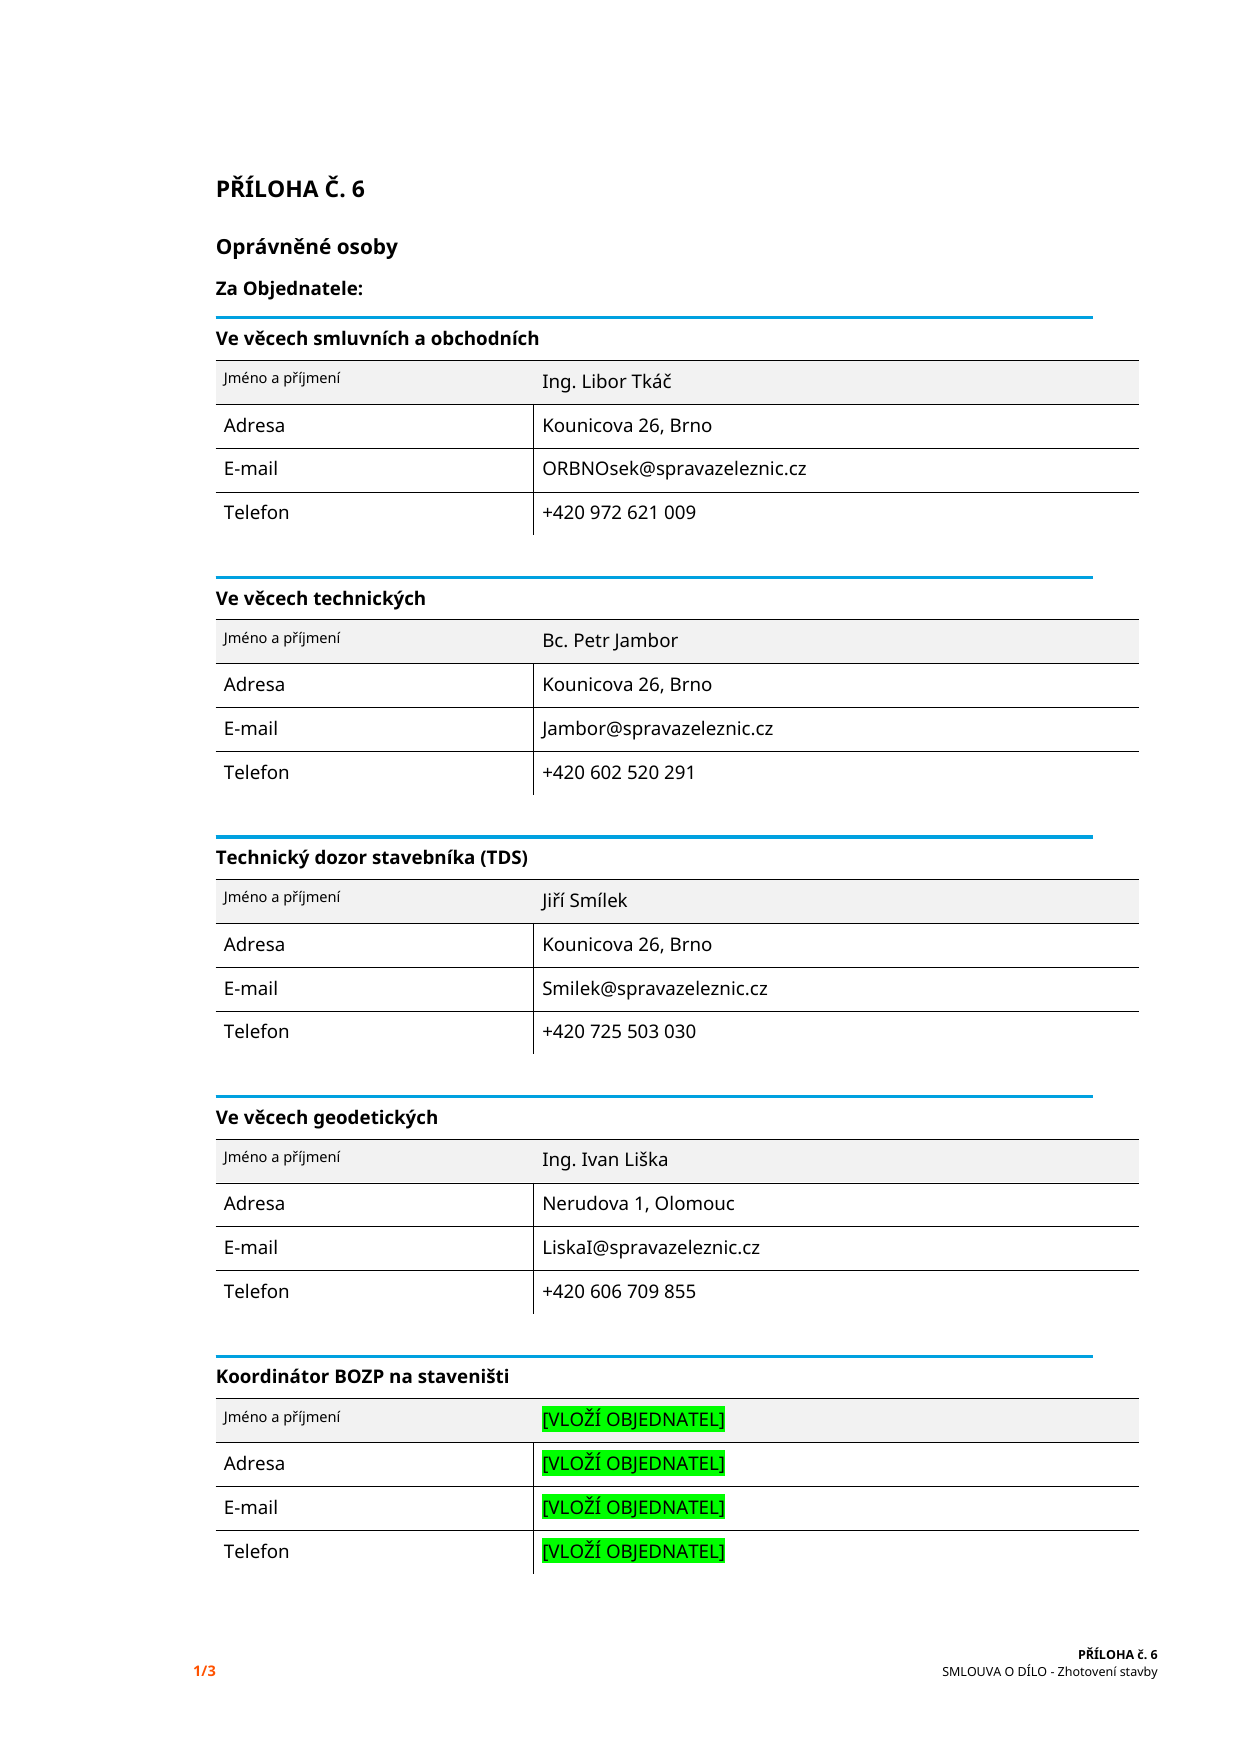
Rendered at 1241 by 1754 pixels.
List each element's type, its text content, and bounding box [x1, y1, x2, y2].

table_cell Kounicova 26, Brno [534, 405, 1139, 447]
text Příloha č. 6 [216, 172, 1093, 204]
table_cell Telefon [216, 493, 533, 535]
table_cell Telefon [216, 1271, 533, 1314]
table_cell +420 972 621 009 [534, 493, 1139, 535]
table_cell Adresa [216, 664, 533, 707]
text Technický dozor stavebníka (TDS) [216, 839, 1093, 870]
table_cell +420 602 520 291 [534, 752, 1139, 795]
table_cell Adresa [216, 1443, 533, 1486]
table_cell Smilek@spravazeleznic.cz [534, 968, 1139, 1011]
table_cell [VLOŽÍ OBJEDNATEL] [534, 1443, 1139, 1486]
table_header Jméno a příjmení [216, 620, 534, 663]
table_header Jméno a příjmení [216, 1140, 534, 1182]
text Ve věcech smluvních a obchodních [216, 319, 1093, 351]
table_cell Telefon [216, 752, 533, 795]
text Oprávněné osoby [216, 232, 1093, 260]
table_cell E-mail [216, 968, 533, 1011]
table_cell [VLOŽÍ OBJEDNATEL] [534, 1531, 1139, 1573]
table_header [VLOŽÍ OBJEDNATEL] [534, 1399, 1139, 1442]
table_cell [VLOŽÍ OBJEDNATEL] [534, 1487, 1139, 1530]
table_cell E-mail [216, 449, 533, 491]
table_header Ing. Ivan Liška [534, 1140, 1139, 1182]
text Ve věcech technických [216, 579, 1093, 611]
table_cell Kounicova 26, Brno [534, 924, 1139, 967]
table_header Jméno a příjmení [216, 361, 534, 404]
table_cell +420 606 709 855 [534, 1271, 1139, 1314]
table_cell LiskaI@spravazeleznic.cz [534, 1227, 1139, 1270]
table_cell Adresa [216, 405, 533, 447]
table_cell Nerudova 1, Olomouc [534, 1184, 1139, 1226]
table_header Jméno a příjmení [216, 1399, 534, 1442]
table_cell E-mail [216, 1227, 533, 1270]
text Za Objednatele: [216, 276, 1093, 301]
table_cell +420 725 503 030 [534, 1012, 1139, 1054]
text Ve věcech geodetických [216, 1098, 1093, 1130]
table_header Bc. Petr Jambor [534, 620, 1139, 663]
table_header Jméno a příjmení [216, 880, 534, 923]
table_header Jiří Smílek [534, 880, 1139, 923]
table_cell E-mail [216, 1487, 533, 1530]
text Koordinátor BOZP na staveništi [216, 1358, 1093, 1389]
table_cell Telefon [216, 1531, 533, 1573]
table_cell Telefon [216, 1012, 533, 1054]
table_cell Adresa [216, 1184, 533, 1226]
table_cell Jambor@spravazeleznic.cz [534, 708, 1139, 751]
table_cell Adresa [216, 924, 533, 967]
table_cell Kounicova 26, Brno [534, 664, 1139, 707]
table_header Ing. Libor Tkáč [534, 361, 1139, 404]
table_cell E-mail [216, 708, 533, 751]
table_cell ORBNOsek@spravazeleznic.cz [534, 449, 1139, 491]
